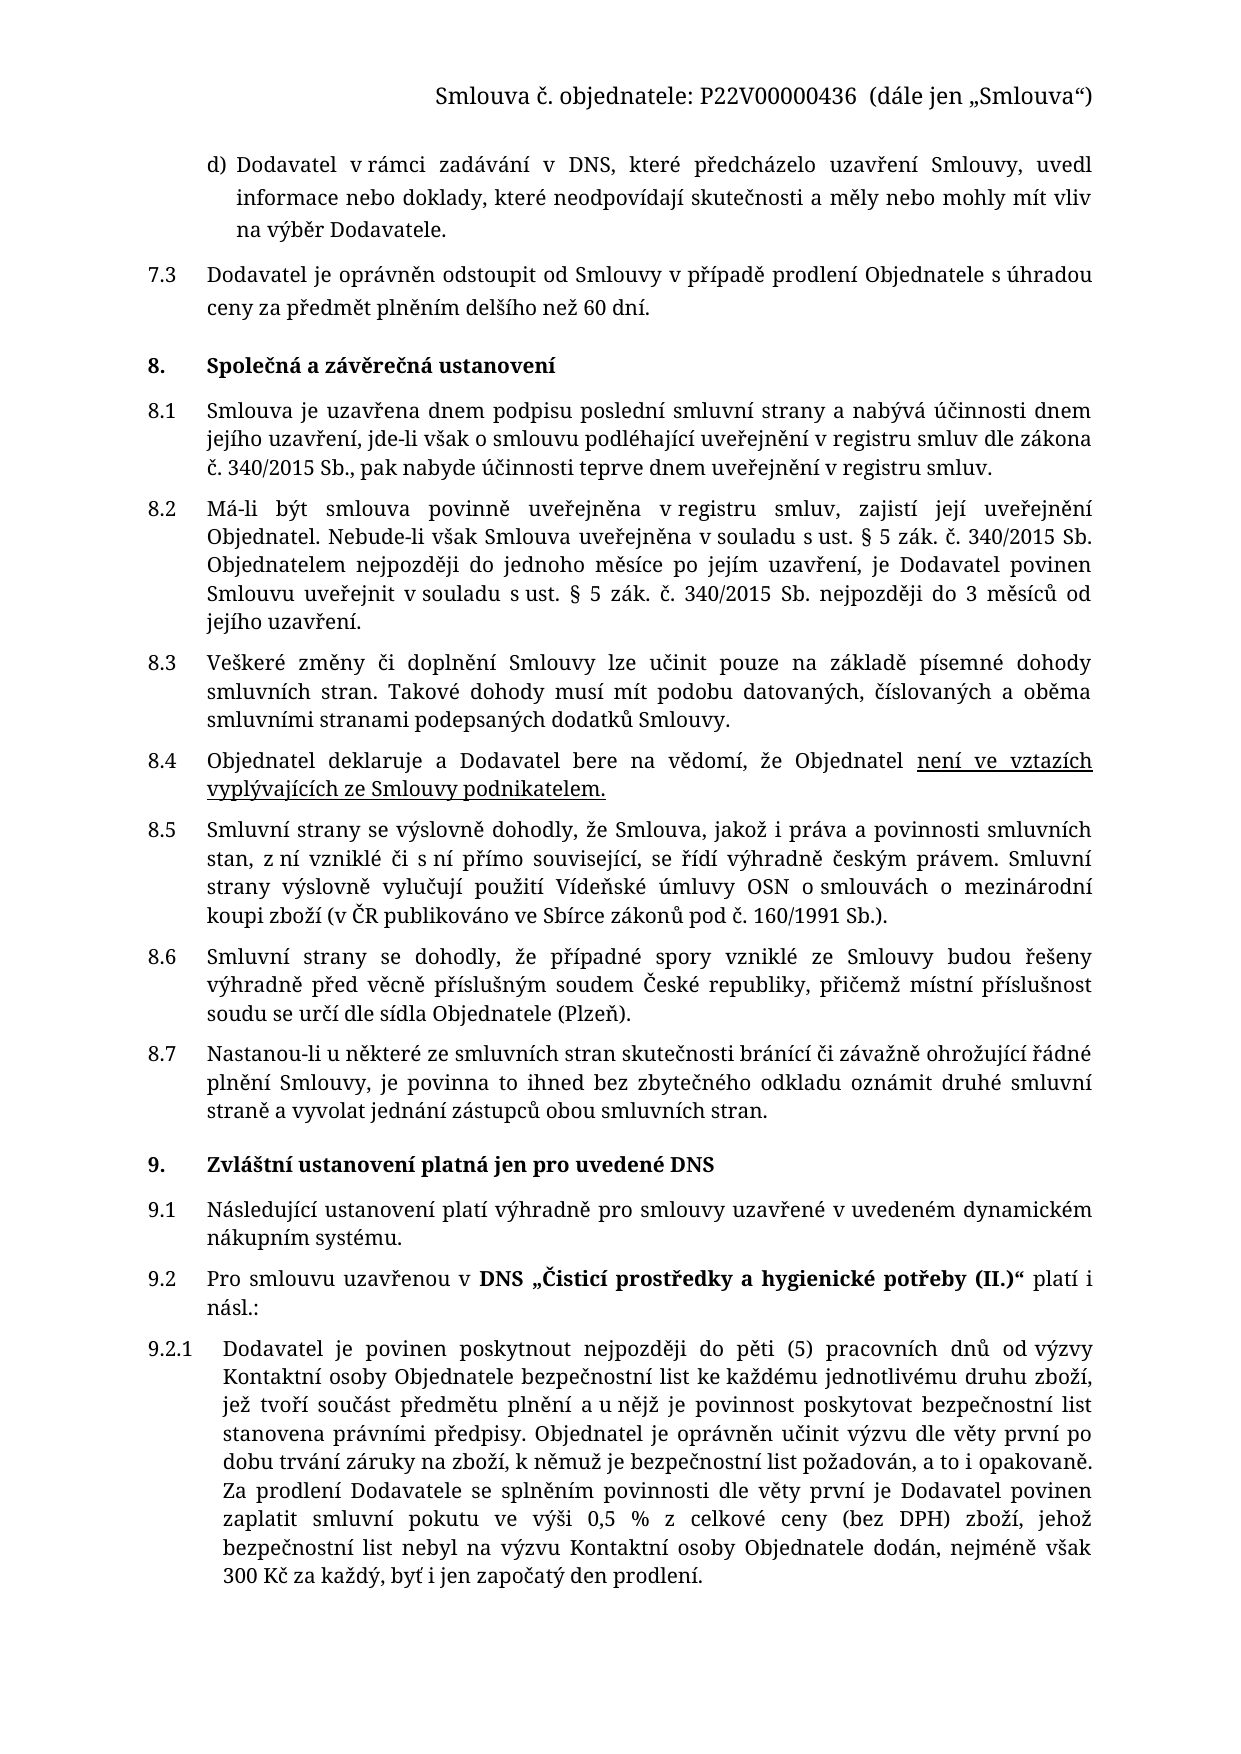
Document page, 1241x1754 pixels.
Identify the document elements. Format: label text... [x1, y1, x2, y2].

list Společná a závěrečná ustanovení [148, 351, 1093, 379]
list Má-li být smlouva povinně uveřejněna v registru smluv, zajistí její uveřejnění Objednatel. Nebude-li však Smlouva uveřejněna v souladu s ust. § 5 zák. č. 340/2015 Sb. Objednatelem nejpozději do jednoho měsíce po jejím uzavření, je Dodavatel povinen Smlouvu uveřejnit v souladu s ust. § 5 zák. č. 340/2015 Sb. nejpozději do 3 měsíců od jejího uzavření. [148, 494, 1093, 636]
list Nastanou-li u některé ze smluvních stran skutečnosti bránící či závažně ohrožující řádné plnění Smlouvy, je povinna to ihned bez zbytečného odkladu oznámit druhé smluvní straně a vyvolat jednání zástupců obou smluvních stran. [148, 1039, 1093, 1125]
list Zvláštní ustanovení platná jen pro uvedené DNS [148, 1150, 1093, 1178]
list Pro smlouvu uzavřenou v DNS „Čisticí prostředky a hygienické potřeby (II.)“ platí i násl.: [148, 1264, 1093, 1321]
list Dodavatel je oprávněn odstoupit od Smlouvy v případě prodlení Objednatele s úhradou ceny za předmět plněním delšího než 60 dní. [148, 261, 1093, 322]
list Následující ustanovení platí výhradně pro smlouvy uzavřené v uvedeném dynamickém nákupním systému. [148, 1195, 1093, 1252]
list Smluvní strany se výslovně dohodly, že Smlouva, jakož i práva a povinnosti smluvních stan, z ní vzniklé či s ní přímo související, se řídí výhradně českým právem. Smluvní strany výslovně vylučují použití Vídeňské úmluvy OSN o smlouvách o mezinárodní koupi zboží (v ČR publikováno ve Sbírce zákonů pod č. 160/1991 Sb.). [148, 816, 1093, 929]
list Smluvní strany se dohodly, že případné spory vzniklé ze Smlouvy budou řešeny výhradně před věcně příslušným soudem České republiky, přičemž místní příslušnost soudu se určí dle sídla Objednatele (Plzeň). [148, 942, 1093, 1027]
list Dodavatel v rámci zadávání v DNS, které předcházelo uzavření Smlouvy, uvedl informace nebo doklady, které neodpovídají skutečnosti a měly nebo mohly mít vliv na výběr Dodavatele. [207, 150, 1093, 244]
list Objednatel deklaruje a Dodavatel bere na vědomí, že Objednatel není ve vztazích vyplývajících ze Smlouvy podnikatelem. [148, 746, 1093, 803]
list Veškeré změny či doplnění Smlouvy lze učinit pouze na základě písemné dohody smluvních stran. Takové dohody musí mít podobu datovaných, číslovaných a oběma smluvními stranami podepsaných dodatků Smlouvy. [148, 648, 1093, 734]
list Dodavatel je povinen poskytnout nejpozději do pěti (5) pracovních dnů od výzvy Kontaktní osoby Objednatele bezpečnostní list ke každému jednotlivému druhu zboží, jež tvoří součást předmětu plnění a u nějž je povinnost poskytovat bezpečnostní list stanovena právními předpisy. Objednatel je oprávněn učinit výzvu dle věty první po dobu trvání záruky na zboží, k němuž je bezpečnostní list požadován, a to i opakovaně. Za prodlení Dodavatele se splněním povinnosti dle věty první je Dodavatel povinen zaplatit smluvní pokutu ve výši 0,5 % z celkové ceny (bez DPH) zboží, jehož bezpečnostní list nebyl na výzvu Kontaktní osoby Objednatele dodán, nejméně však 300 Kč za každý, byť i jen započatý den prodlení. [148, 1334, 1093, 1590]
list Smlouva je uzavřena dnem podpisu poslední smluvní strany a nabývá účinnosti dnem jejího uzavření, jde-li však o smlouvu podléhající uveřejnění v registru smluv dle zákona č. 340/2015 Sb., pak nabyde účinnosti teprve dnem uveřejnění v registru smluv. [148, 396, 1093, 481]
